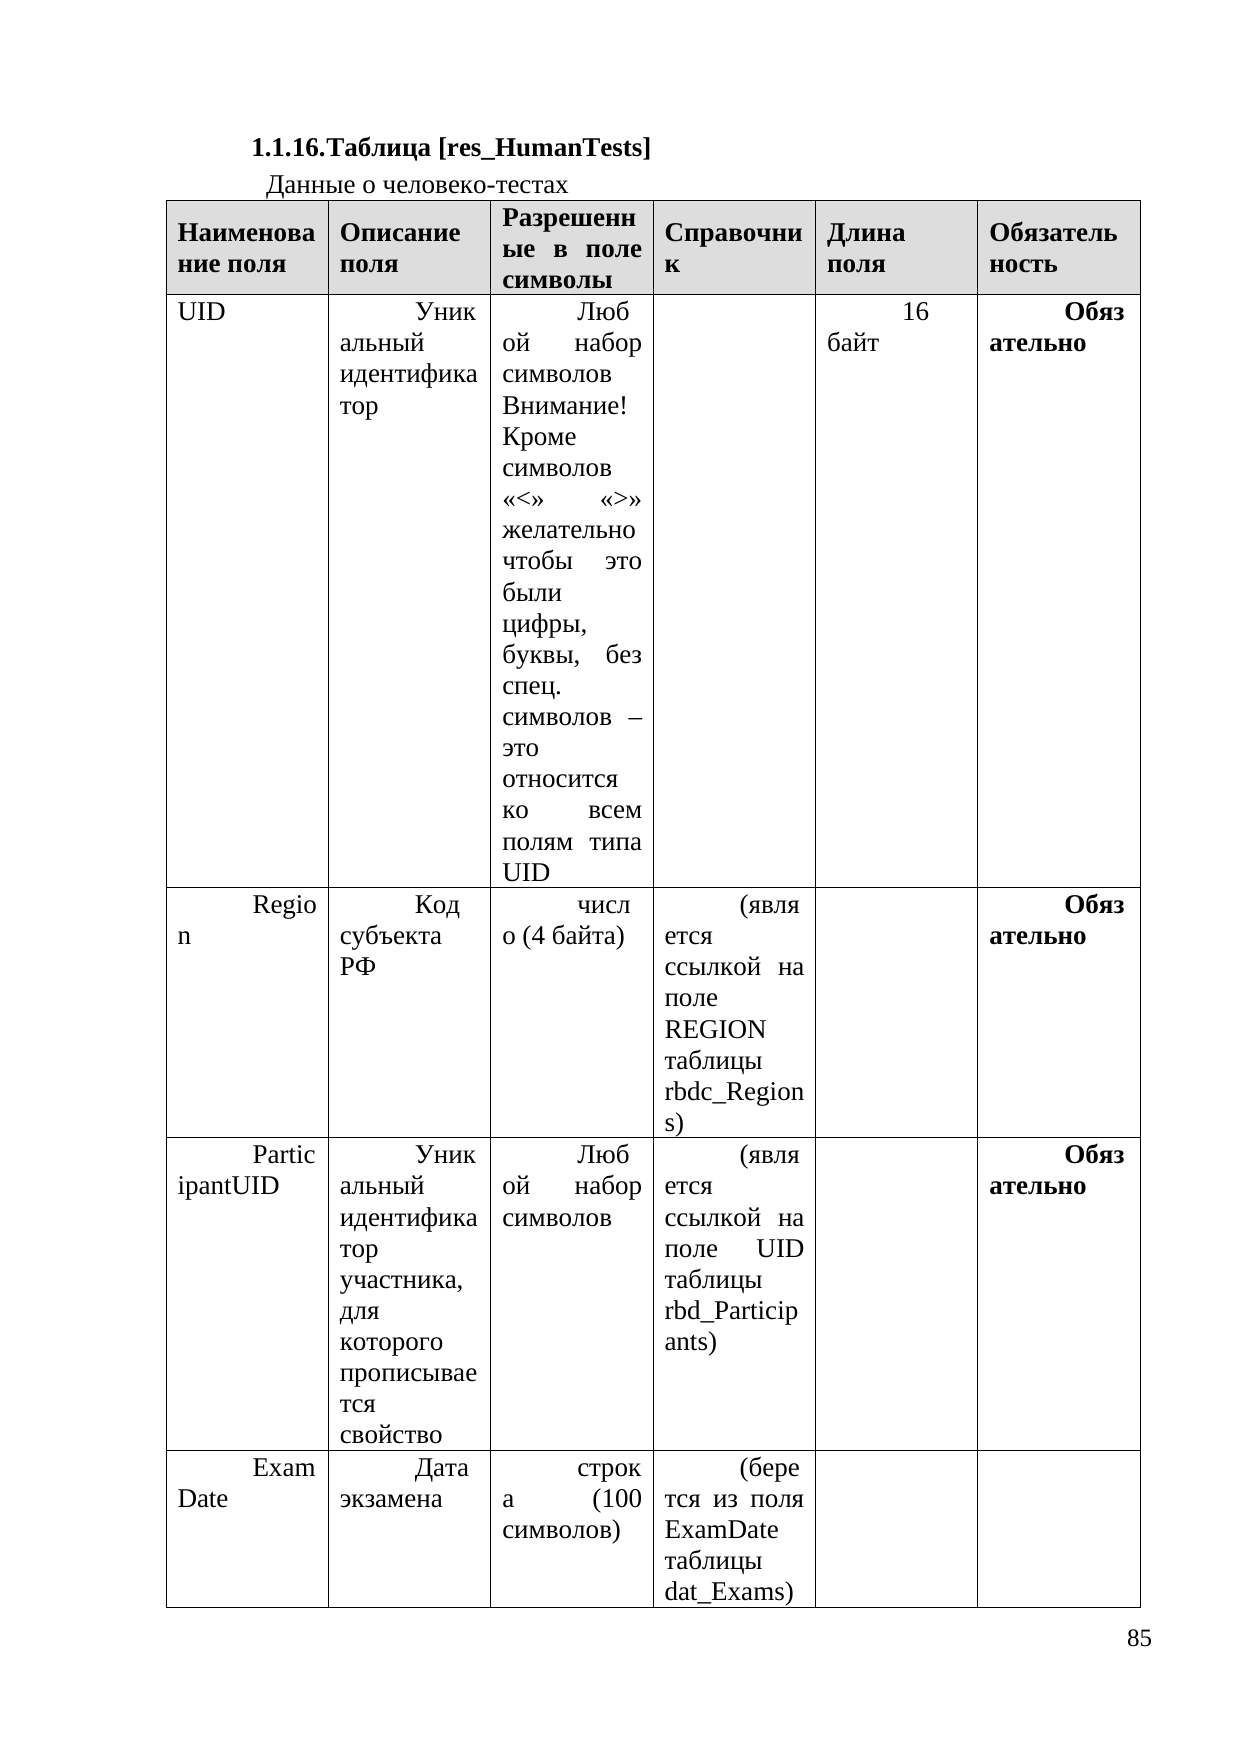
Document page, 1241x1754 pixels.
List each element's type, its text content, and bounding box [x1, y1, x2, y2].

table_cell строка (100 символов) [491, 1451, 653, 1607]
table_cell UID [167, 295, 328, 887]
subtitle Таблица [res_HumanTests] [251, 131, 1152, 162]
table_cell Код субъекта РФ [329, 888, 490, 1137]
text Данные о человеко-тестах [177, 169, 1152, 200]
table_cell Любой набор символов [491, 1138, 653, 1450]
table_header Длина поля [816, 201, 977, 294]
table_cell (является ссылкой на поле REGION таблицы rbdс_Regions) [654, 888, 815, 1137]
table_cell ExamDate [167, 1451, 328, 1607]
table_cell Обязательно [978, 888, 1140, 1137]
table_cell Region [167, 888, 328, 1137]
table_cell Уникальный идентификатор [329, 295, 490, 887]
table_cell ParticipantUID [167, 1138, 328, 1450]
table_cell [978, 1451, 1140, 1607]
table_cell [654, 295, 815, 887]
table_header Обязательность [978, 201, 1140, 294]
table_cell 16 байт [816, 295, 977, 887]
table_cell [816, 1138, 977, 1450]
table_cell Обязательно [978, 295, 1140, 887]
table_cell [816, 1451, 977, 1607]
table_cell Уникальный идентификатор участника, для которого прописывается свойство [329, 1138, 490, 1450]
table_cell Дата экзамена [329, 1451, 490, 1607]
table_cell Обязательно [978, 1138, 1140, 1450]
table_header Наименование поля [167, 201, 328, 294]
table_cell Любой набор символов Внимание! Кроме символов «<» «>» желательно чтобы это были цифры, буквы, без спец. символов – это относится ко всем полям типа UID [491, 295, 653, 887]
table_cell число (4 байта) [491, 888, 653, 1137]
table_cell (является ссылкой на поле UID таблицы rbd_Participants) [654, 1138, 815, 1450]
table_header Описание поля [329, 201, 490, 294]
table_cell [816, 888, 977, 1137]
table_header Справочник [654, 201, 815, 294]
table_header Разрешенные в поле символы [491, 201, 653, 294]
table_cell (берется из поля ExamDate таблицы dat_Exams) [654, 1451, 815, 1607]
